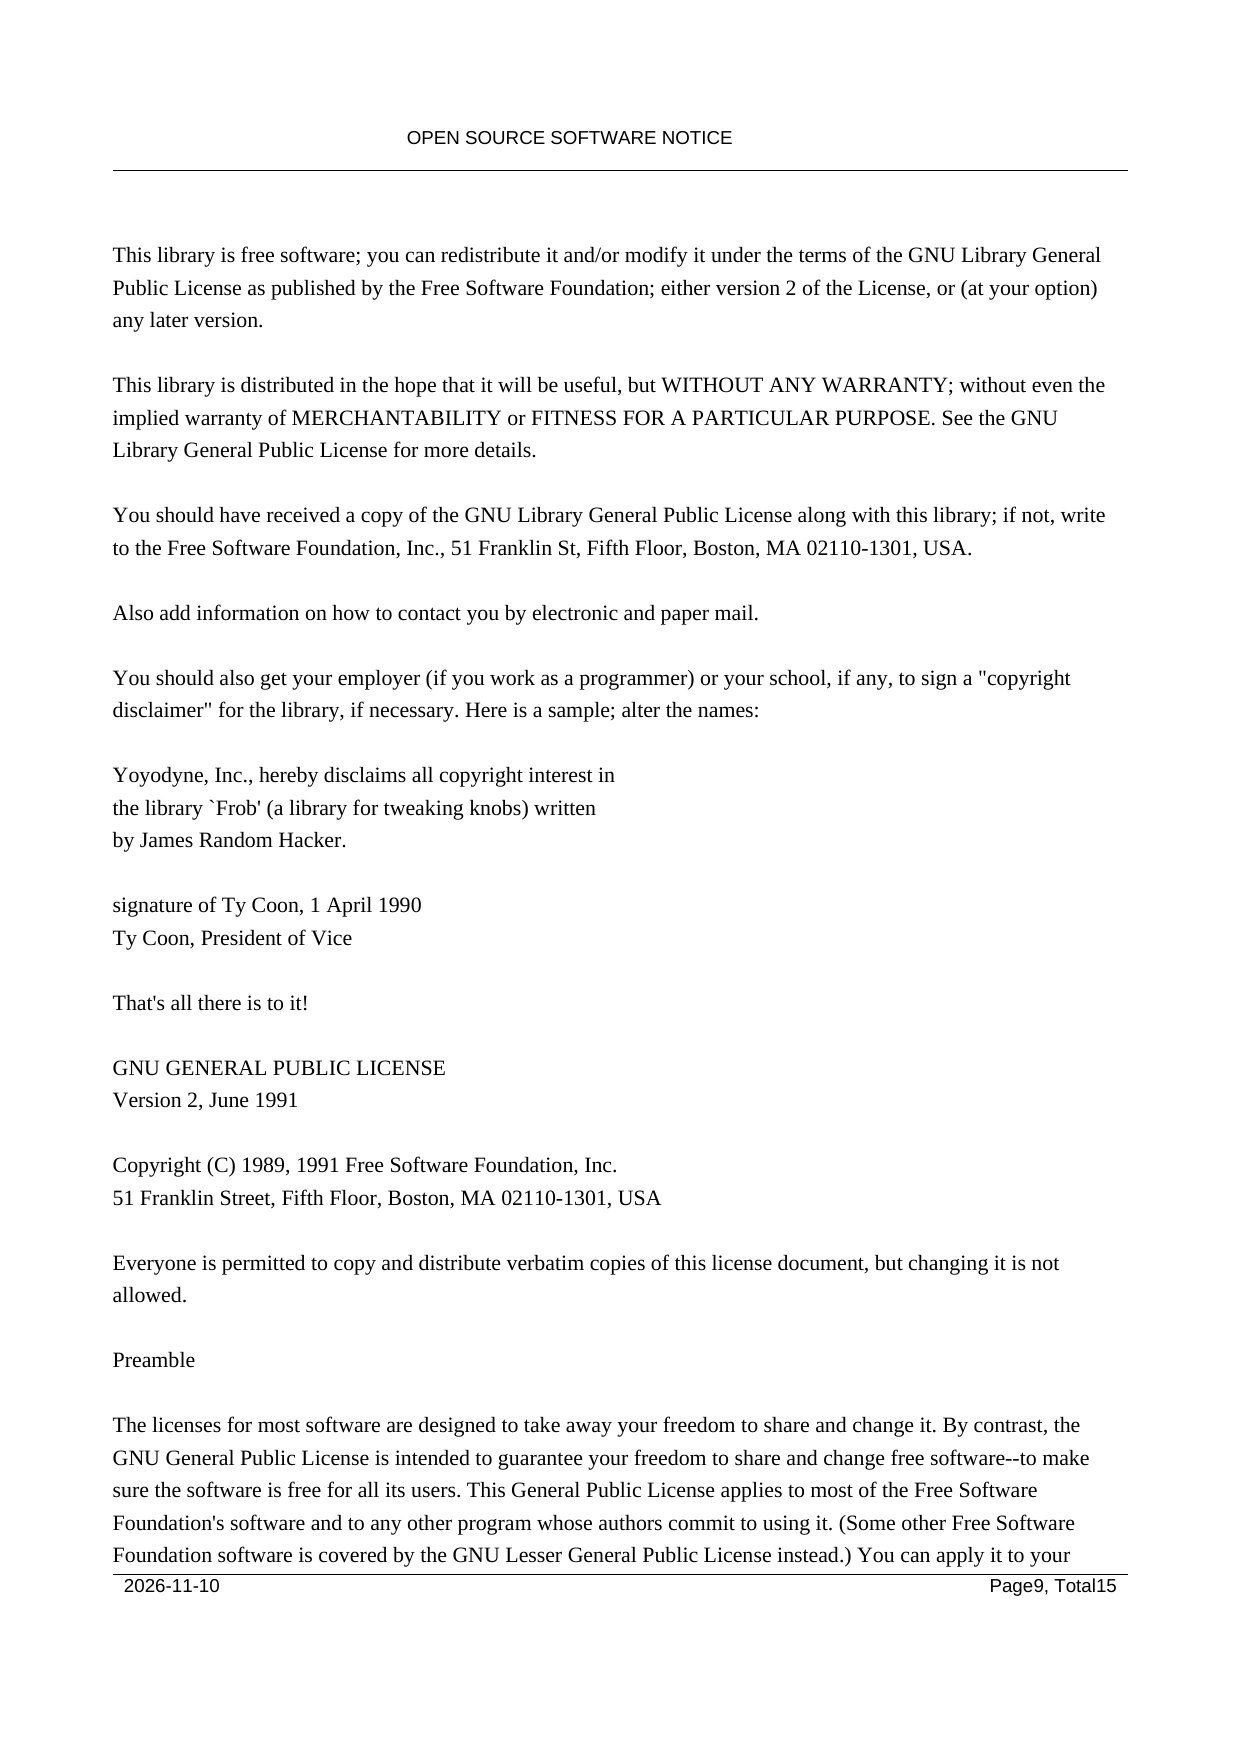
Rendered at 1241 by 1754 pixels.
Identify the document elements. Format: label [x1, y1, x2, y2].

text [112, 206, 1128, 1571]
